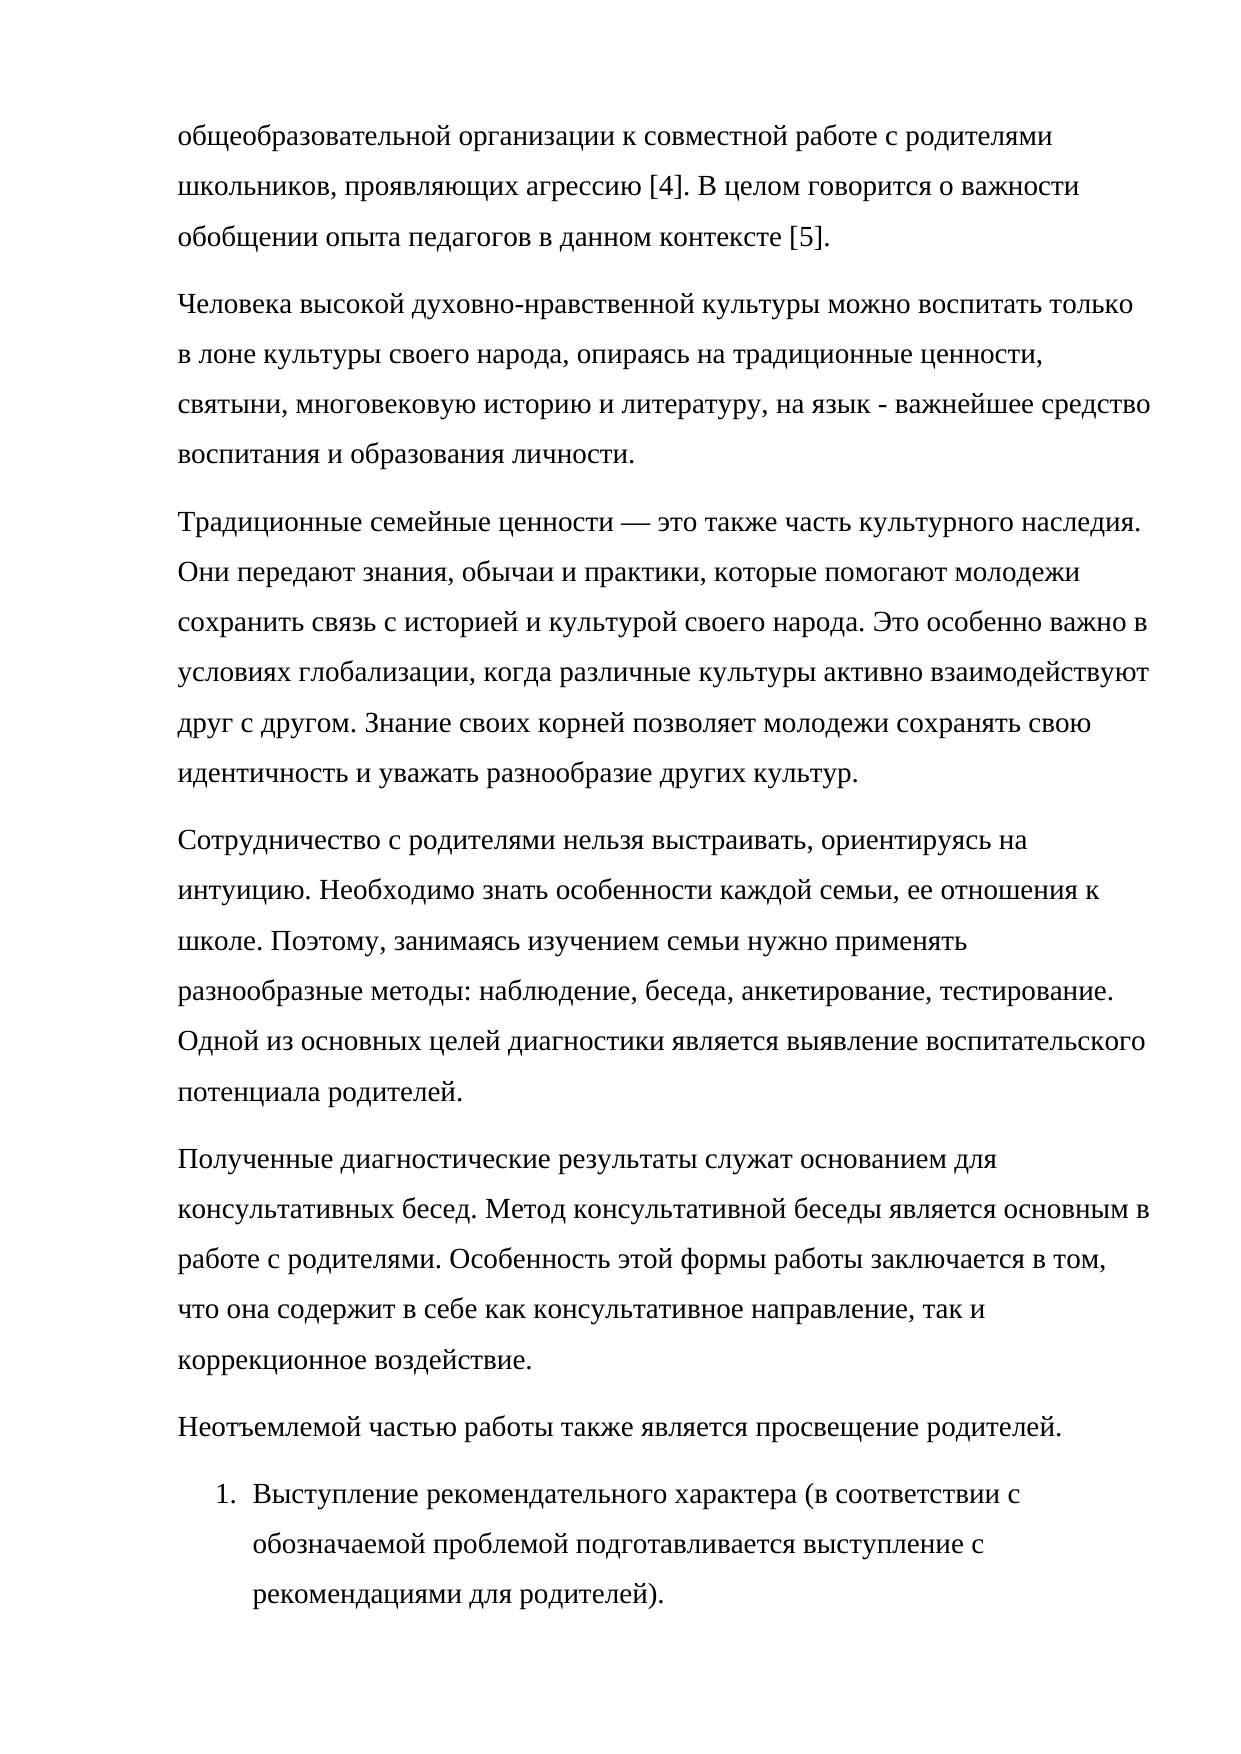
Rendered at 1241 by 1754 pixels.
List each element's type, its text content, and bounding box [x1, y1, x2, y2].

text Неотъемлемой частью работы также является просвещение родителей. [177, 1409, 1152, 1442]
text Полученные диагностические результаты служат основанием для консультативных бесед. Метод консультативной беседы является основным в работе с родителями. Особенность этой формы работы заключается в том, что она содержит в себе как консультативное направление, так и коррекционное воздействие. [177, 1141, 1152, 1376]
text Человека высокой духовно-нравственной культуры можно воспитать только в лоне культуры своего народа, опираясь на традиционные ценности, святыни, многовековую историю и литературу, на язык - важнейшее средство воспитания и образования личности. [177, 286, 1152, 470]
text Сотрудничество с родителями нельзя выстраивать, ориентируясь на интуицию. Необходимо знать особенности каждой семьи, ее отношения к школе. Поэтому, занимаясь изучением семьи нужно применять разнообразные методы: наблюдение, беседа, анкетирование, тестирование. Одной из основных целей диагностики является выявление воспитательского потенциала родителей. [177, 822, 1152, 1107]
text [177, 118, 1152, 252]
text Традиционные семейные ценности — это также часть культурного наследия. Они передают знания, обычаи и практики, которые помогают молодежи сохранить связь с историей и культурой своего народа. Это особенно важно в условиях глобализации, когда различные культуры активно взаимодействуют друг с другом. Знание своих корней позволяет молодежи сохранять свою идентичность и уважать разнообразие других культур. [177, 504, 1152, 789]
list Выступление рекомендательного характера (в соответствии с обозначаемой проблемой подготавливается выступление с рекомендациями для родителей). [215, 1476, 1152, 1610]
